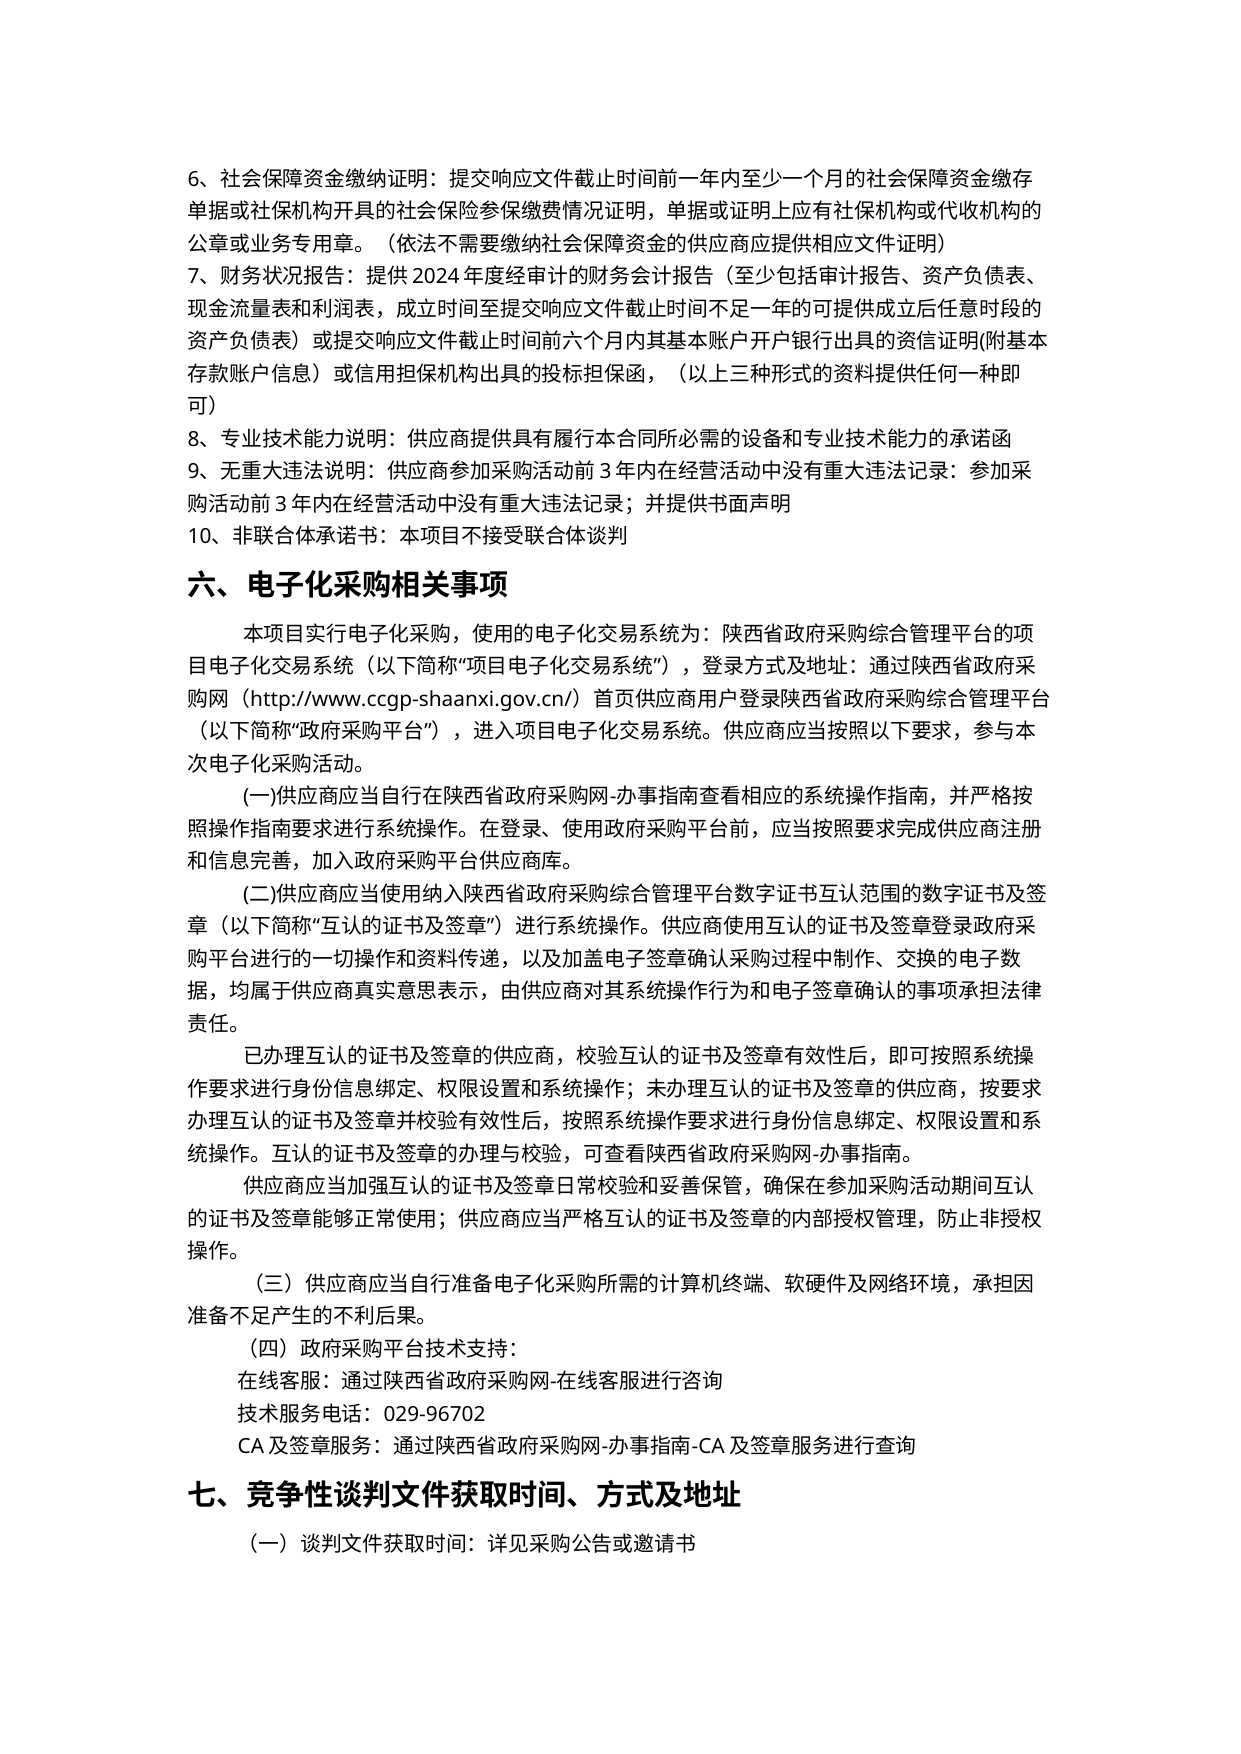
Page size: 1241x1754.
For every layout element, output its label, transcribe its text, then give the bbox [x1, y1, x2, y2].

text CA及签章服务：通过陕西省政府采购网-办事指南-CA及签章服务进行查询 [187, 1429, 1053, 1462]
text (一)供应商应当自行在陕西省政府采购网-办事指南查看相应的系统操作指南，并严格按照操作指南要求进行系统操作。在登录、使用政府采购平台前，应当按照要求完成供应商注册和信息完善，加入政府采购平台供应商库。 [187, 779, 1053, 877]
text (二)供应商应当使用纳入陕西省政府采购综合管理平台数字证书互认范围的数字证书及签章（以下简称“互认的证书及签章”）进行系统操作。供应商使用互认的证书及签章登录政府采购平台进行的一切操作和资料传递，以及加盖电子签章确认采购过程中制作、交换的电子数据，均属于供应商真实意思表示，由供应商对其系统操作行为和电子签章确认的事项承担法律责任。 [187, 877, 1053, 1039]
text 6、社会保障资金缴纳证明：提交响应文件截止时间前一年内至少一个月的社会保障资金缴存单据或社保机构开具的社会保险参保缴费情况证明，单据或证明上应有社保机构或代收机构的公章或业务专用章。（依法不需要缴纳社会保障资金的供应商应提供相应文件证明） [187, 162, 1053, 259]
text （三）供应商应当自行准备电子化采购所需的计算机终端、软硬件及网络环境，承担因准备不足产生的不利后果。 [187, 1267, 1053, 1332]
text （一）谈判文件获取时间：详见采购公告或邀请书 [187, 1527, 1053, 1559]
text 已办理互认的证书及签章的供应商，校验互认的证书及签章有效性后，即可按照系统操作要求进行身份信息绑定、权限设置和系统操作；未办理互认的证书及签章的供应商，按要求办理互认的证书及签章并校验有效性后，按照系统操作要求进行身份信息绑定、权限设置和系统操作。互认的证书及签章的办理与校验，可查看陕西省政府采购网-办事指南。 [187, 1039, 1053, 1169]
text 7、财务状况报告：提供2024年度经审计的财务会计报告（至少包括审计报告、资产负债表、现金流量表和利润表，成立时间至提交响应文件截止时间不足一年的可提供成立后任意时段的资产负债表）或提交响应文件截止时间前六个月内其基本账户开户银行出具的资信证明(附基本存款账户信息）或信用担保机构出具的投标担保函，（以上三种形式的资料提供任何一种即可） [187, 259, 1053, 422]
text 10、非联合体承诺书：本项目不接受联合体谈判 [187, 519, 1053, 552]
text 供应商应当加强互认的证书及签章日常校验和妥善保管，确保在参加采购活动期间互认的证书及签章能够正常使用；供应商应当严格互认的证书及签章的内部授权管理，防止非授权操作。 [187, 1169, 1053, 1267]
text 在线客服：通过陕西省政府采购网-在线客服进行咨询 [187, 1364, 1053, 1397]
text 六、电子化采购相关事项 [187, 552, 1053, 617]
text 8、专业技术能力说明：供应商提供具有履行本合同所必需的设备和专业技术能力的承诺函 [187, 422, 1053, 454]
text 本项目实行电子化采购，使用的电子化交易系统为：陕西省政府采购综合管理平台的项目电子化交易系统（以下简称“项目电子化交易系统”），登录方式及地址：通过陕西省政府采购网（http://www.ccgp-shaanxi.gov.cn/）首页供应商用户登录陕西省政府采购综合管理平台（以下简称“政府采购平台”），进入项目电子化交易系统。供应商应当按照以下要求，参与本次电子化采购活动。 [187, 617, 1053, 779]
text （四）政府采购平台技术支持： [187, 1332, 1053, 1364]
text 技术服务电话：029-96702 [187, 1397, 1053, 1429]
text 七、竞争性谈判文件获取时间、方式及地址 [187, 1462, 1053, 1527]
text 9、无重大违法说明：供应商参加采购活动前3年内在经营活动中没有重大违法记录：参加采购活动前3年内在经营活动中没有重大违法记录；并提供书面声明 [187, 454, 1053, 519]
